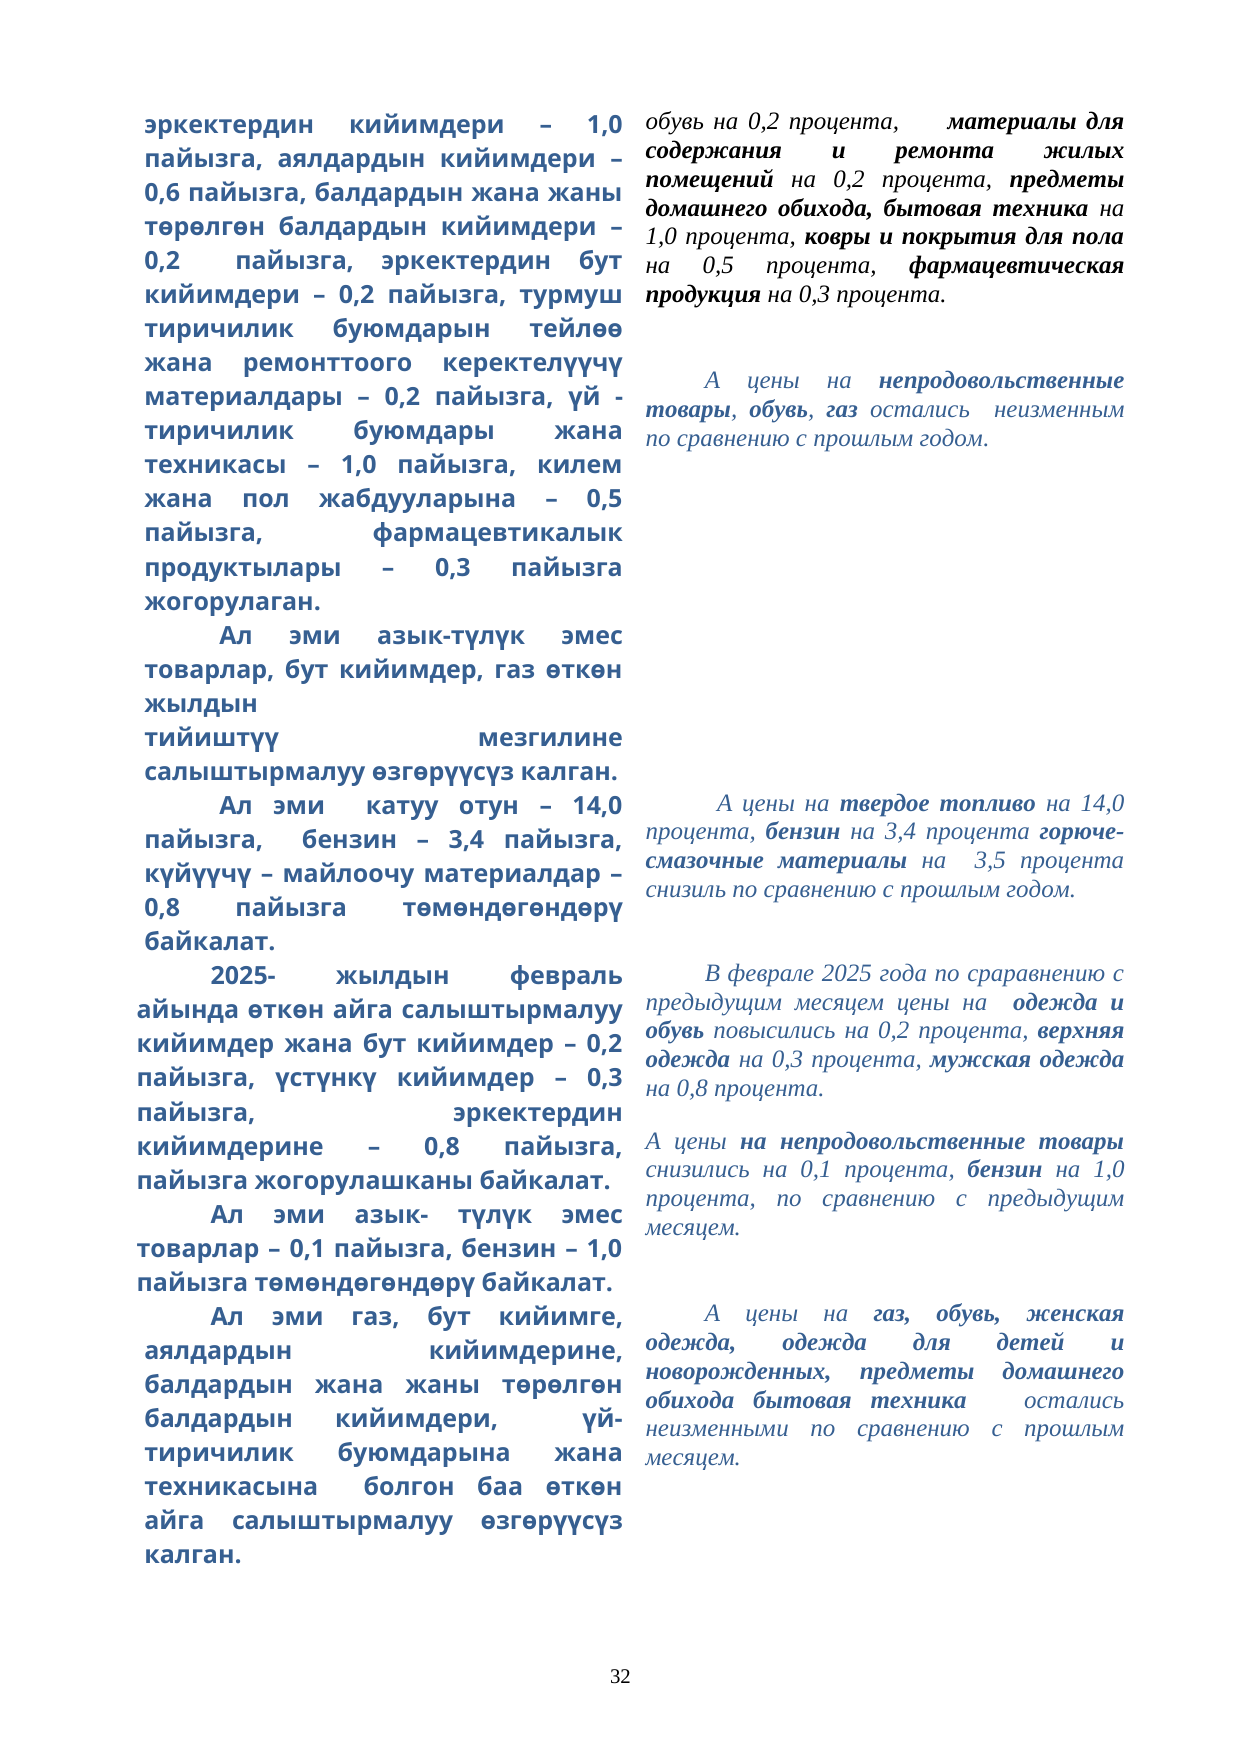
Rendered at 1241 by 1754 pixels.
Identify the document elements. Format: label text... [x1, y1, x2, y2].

table_cell А цены на газ, обувь, женская одежда, одежда для детей и новорожденных, предметы домашнего обихода бытовая техника остались неизменными по сравнению с прошлым месяцем. [634, 1299, 1136, 1605]
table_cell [634, 106, 1136, 788]
table_cell 2025- жылдын февраль айында өткөн айга салыштырмалуу кийимдер жана бут кийимдер – 0,2 пайызга, үстүнкү кийимдер – 0,3 пайызга, эркектердин кийимдерине – 0,8 пайызга, пайызга жогорулашканы байкалат. Ал эми азык- түлүк эмес товарлар – 0,1 пайызга, бензин – 1,0 пайызга төмөндөгөндөрү байкалат. [133, 958, 634, 1298]
table_cell Ал эми газ, бут кийимге, аялдардын кийимдерине, балдардын жана жаны төрөлгөн балдардын кийимдери, үй-тиричилик буюмдарына жана техникасына болгон баа өткөн айга салыштырмалуу өзгөрүүсүз калган. [133, 1299, 634, 1605]
table_cell В феврале 2025 года по сраравнению с предыдущим месяцем цены на одежда и обувь повысились на 0,2 процента, верхняя одежда на 0,3 процента, мужская одежда на 0,8 процента. А цены на непродовольственные товары снизились на 0,1 процента, бензин на 1,0 процента, по сравнению с предыдущим месяцем. [634, 958, 1136, 1298]
table_cell А цены на твердое топливо на 14,0 процента, бензин на 3,4 процента горюче-смазочные материалы на 3,5 процента снизиль по сравнению с прошлым годом. [634, 788, 1136, 958]
table_cell Ал эми катуу отун – 14,0 пайызга, бензин – 3,4 пайызга, күйүүчү – майлоочу материалдар – 0,8 пайызга төмөндөгөндөрү байкалат. [133, 788, 634, 958]
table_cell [133, 106, 634, 788]
